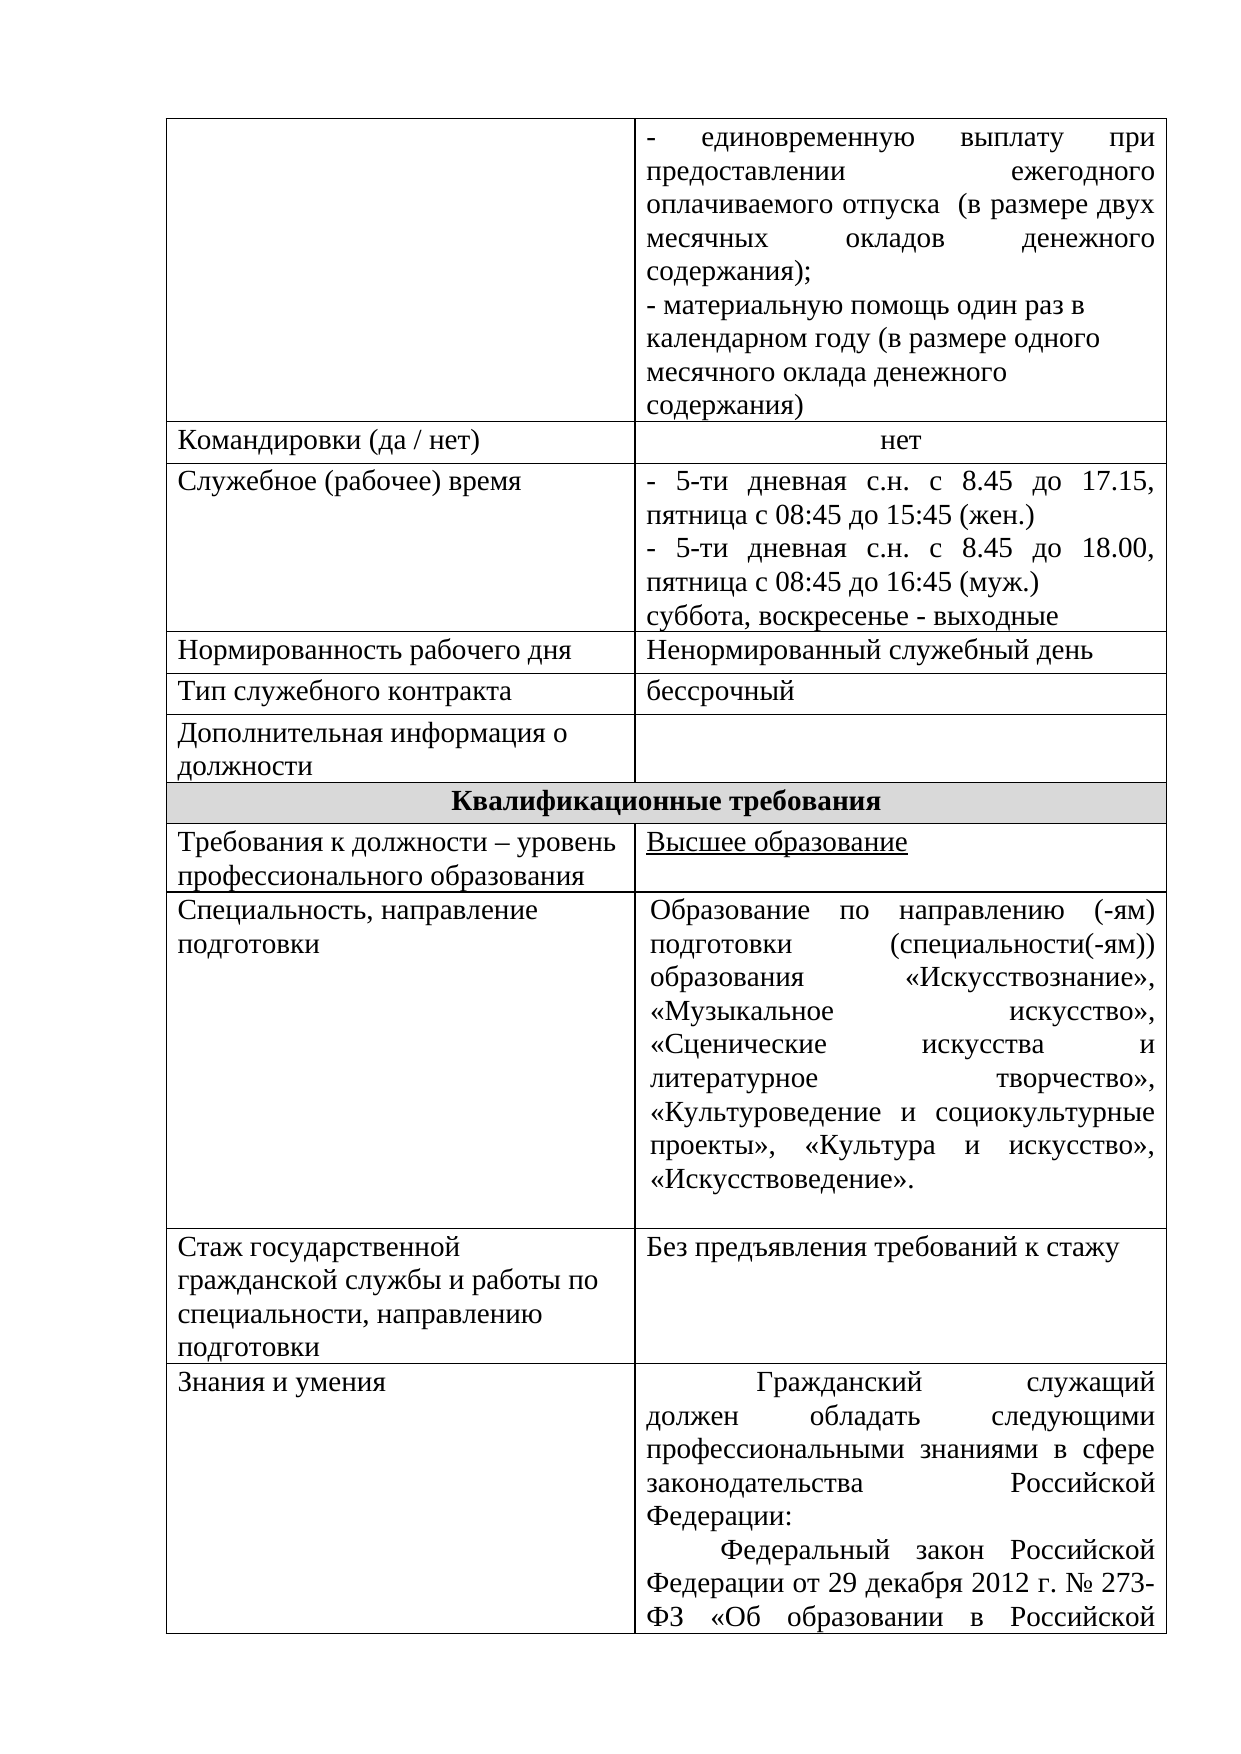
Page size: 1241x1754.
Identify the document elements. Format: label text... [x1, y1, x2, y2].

table_cell Образование по направлению (-ям) подготовки (специальности(-ям)) образования «Искусствознание», «Музыкальное искусство», «Сценические искусства и литературное творчество», «Культуроведение и социокультурные проекты», «Культура и искусство», «Искусствоведение». [636, 893, 1166, 1228]
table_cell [636, 119, 1166, 421]
table_cell Стаж государственной гражданской службы и работы по специальности, направлению подготовки [167, 1229, 634, 1363]
table_cell Тип служебного контракта [167, 674, 634, 714]
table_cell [167, 119, 634, 421]
table_cell - 5-ти дневная с.н. с 8.45 до 17.15, пятница с 08:45 до 15:45 (жен.) - 5-ти дневная с.н. с 8.45 до 18.00, пятница с 08:45 до 16:45 (муж.) суббота, воскресенье - выходные [636, 464, 1166, 631]
table_cell Знания и умения [167, 1364, 634, 1632]
table_cell Служебное (рабочее) время [167, 464, 634, 631]
table_cell Высшее образование [636, 824, 1166, 891]
table_cell нет [636, 422, 1166, 462]
table_cell бессрочный [636, 674, 1166, 714]
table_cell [636, 1364, 1166, 1632]
table_cell [636, 715, 1166, 782]
table_cell Квалификационные требования [167, 783, 1166, 823]
table_cell Командировки (да / нет) [167, 422, 634, 462]
table_cell Ненормированный служебный день [636, 632, 1166, 672]
table_cell Нормированность рабочего дня [167, 632, 634, 672]
table_cell Дополнительная информация о должности [167, 715, 634, 782]
table_cell Специальность, направление подготовки [167, 893, 634, 1228]
table_cell Требования к должности – уровень профессионального образования [167, 824, 634, 891]
table_cell Без предъявления требований к стажу [636, 1229, 1166, 1363]
